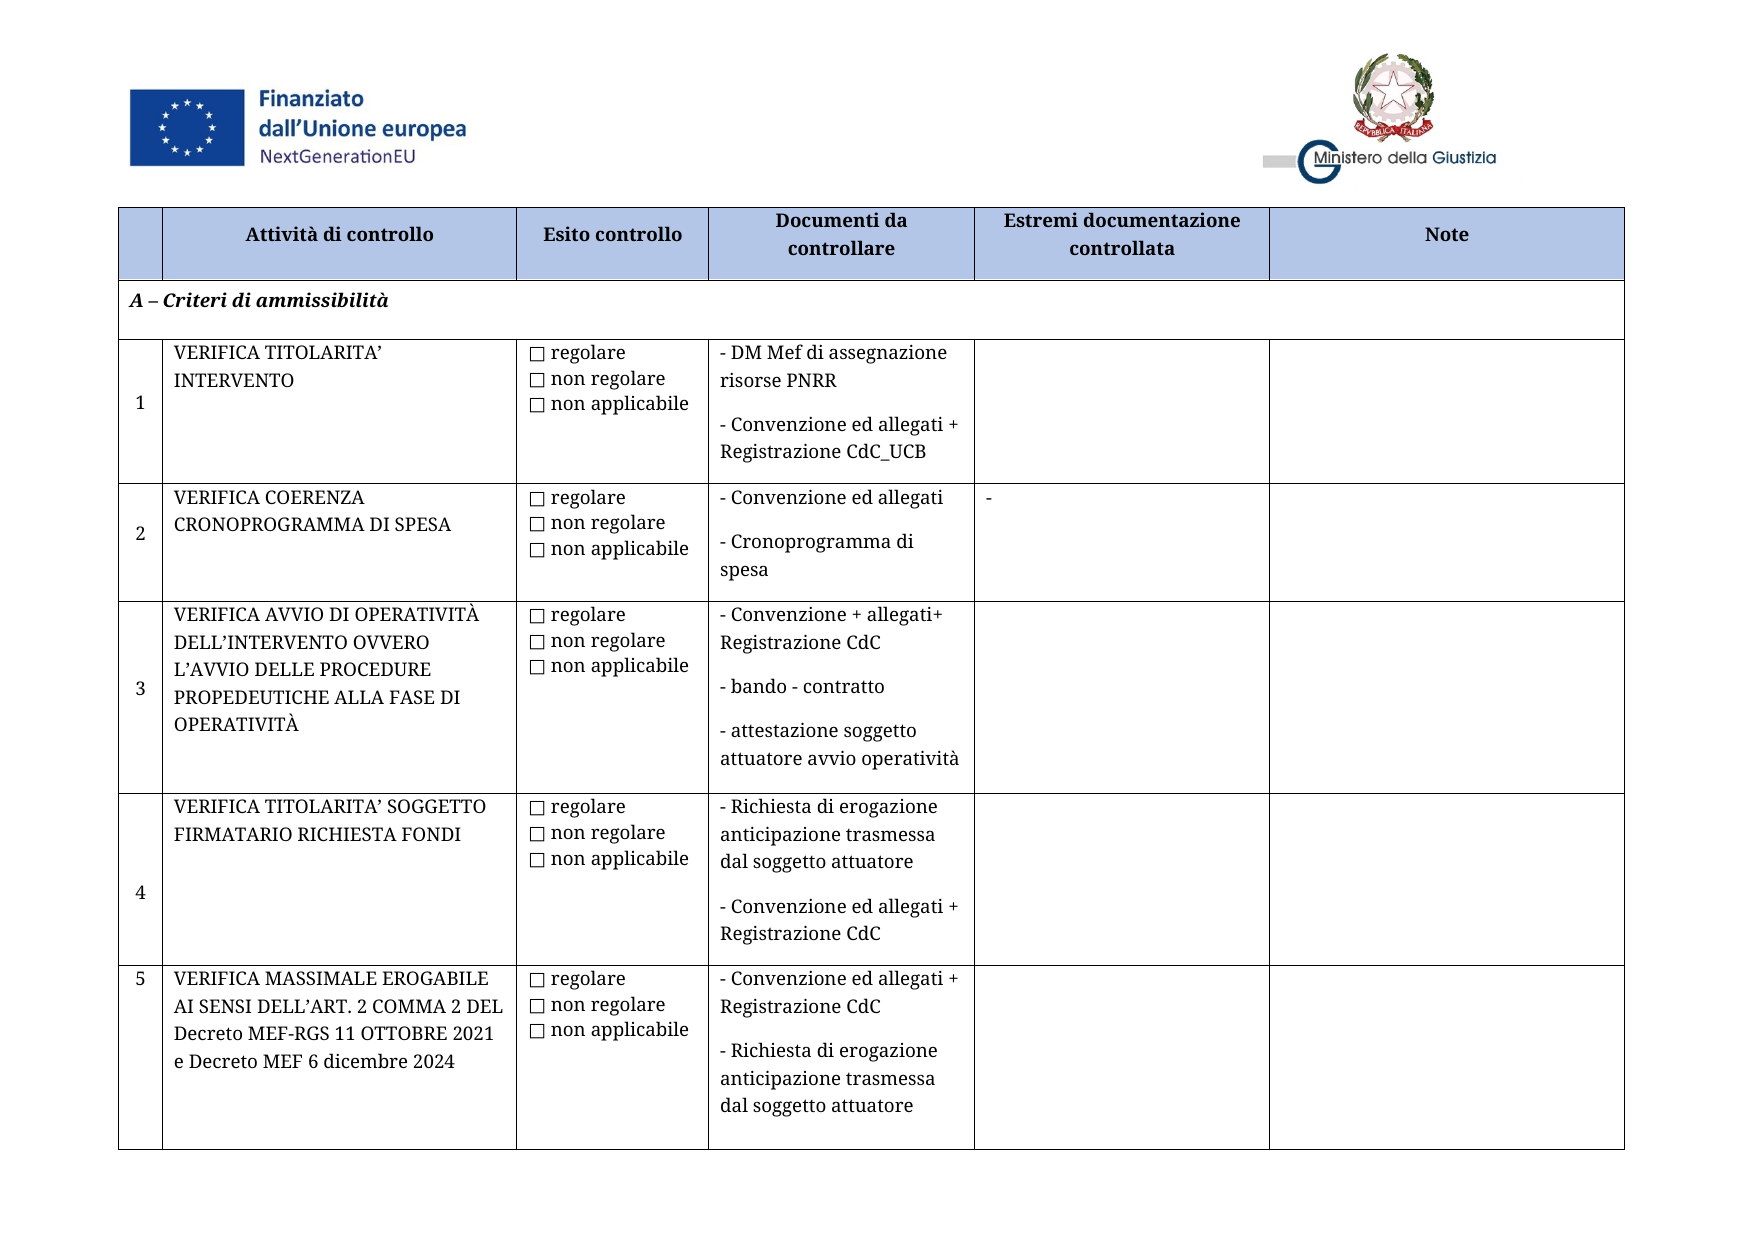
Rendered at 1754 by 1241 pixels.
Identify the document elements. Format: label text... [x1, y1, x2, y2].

table_cell 1 [119, 340, 162, 483]
table_cell □ regolare □ non regolare □ non applicabile [517, 484, 708, 601]
table_cell [975, 794, 1269, 965]
table_cell □ regolare □ non regolare □ non applicabile [517, 602, 708, 793]
table_cell [1270, 602, 1624, 793]
table_cell 5 [119, 966, 162, 1149]
table_header Attività di controllo [163, 208, 516, 279]
table_cell VERIFICA TITOLARITA’ INTERVENTO [163, 340, 516, 483]
table_header Documenti da controllare [709, 208, 974, 279]
table_cell □ regolare □ non regolare □ non applicabile [517, 340, 708, 483]
table_header Esito controllo [517, 208, 708, 279]
table_cell - Richiesta di erogazione anticipazione trasmessa dal soggetto attuatore - Convenzione ed allegati + Registrazione CdC [709, 794, 974, 965]
table_cell 2 [119, 484, 162, 601]
table_cell [975, 602, 1269, 793]
table_cell - DM Mef di assegnazione risorse PNRR - Convenzione ed allegati + Registrazione CdC_UCB [709, 340, 974, 483]
table_cell □ regolare □ non regolare □ non applicabile [517, 966, 708, 1149]
table_header [119, 208, 162, 279]
table_cell - [975, 484, 1269, 601]
picture [1200, 41, 1605, 207]
table_cell [1270, 484, 1624, 601]
table_cell 4 [119, 794, 162, 965]
table_cell - Convenzione ed allegati - Cronoprogramma di spesa [709, 484, 974, 601]
table_header Estremi documentazione controllata [975, 208, 1269, 279]
table_cell □ regolare □ non regolare □ non applicabile [517, 794, 708, 965]
table_header Note [1270, 208, 1624, 279]
table_cell [1270, 340, 1624, 483]
table_cell VERIFICA TITOLARITA’ SOGGETTO FIRMATARIO RICHIESTA FONDI [163, 794, 516, 965]
table_cell VERIFICA COERENZA CRONOPROGRAMMA DI SPESA [163, 484, 516, 601]
table_cell [1270, 966, 1624, 1149]
table_cell [975, 340, 1269, 483]
table_cell [975, 966, 1269, 1149]
table_cell VERIFICA AVVIO DI OPERATIVITÀ DELL’INTERVENTO OVVERO L’AVVIO DELLE PROCEDURE PROPEDEUTICHE ALLA FASE DI OPERATIVITÀ [163, 602, 516, 793]
table_cell [1270, 794, 1624, 965]
table_cell 3 [119, 602, 162, 793]
table_cell A – Criteri di ammissibilità [119, 281, 1624, 339]
table_cell VERIFICA MASSIMALE EROGABILE AI SENSI DELL’ART. 2 COMMA 2 DEL Decreto MEF-RGS 11 OTTOBRE 2021 e Decreto MEF 6 dicembre 2024 [163, 966, 516, 1149]
picture [118, 80, 485, 176]
table_cell - Convenzione + allegati+ Registrazione CdC - bando - contratto - attestazione soggetto attuatore avvio operatività [709, 602, 974, 793]
